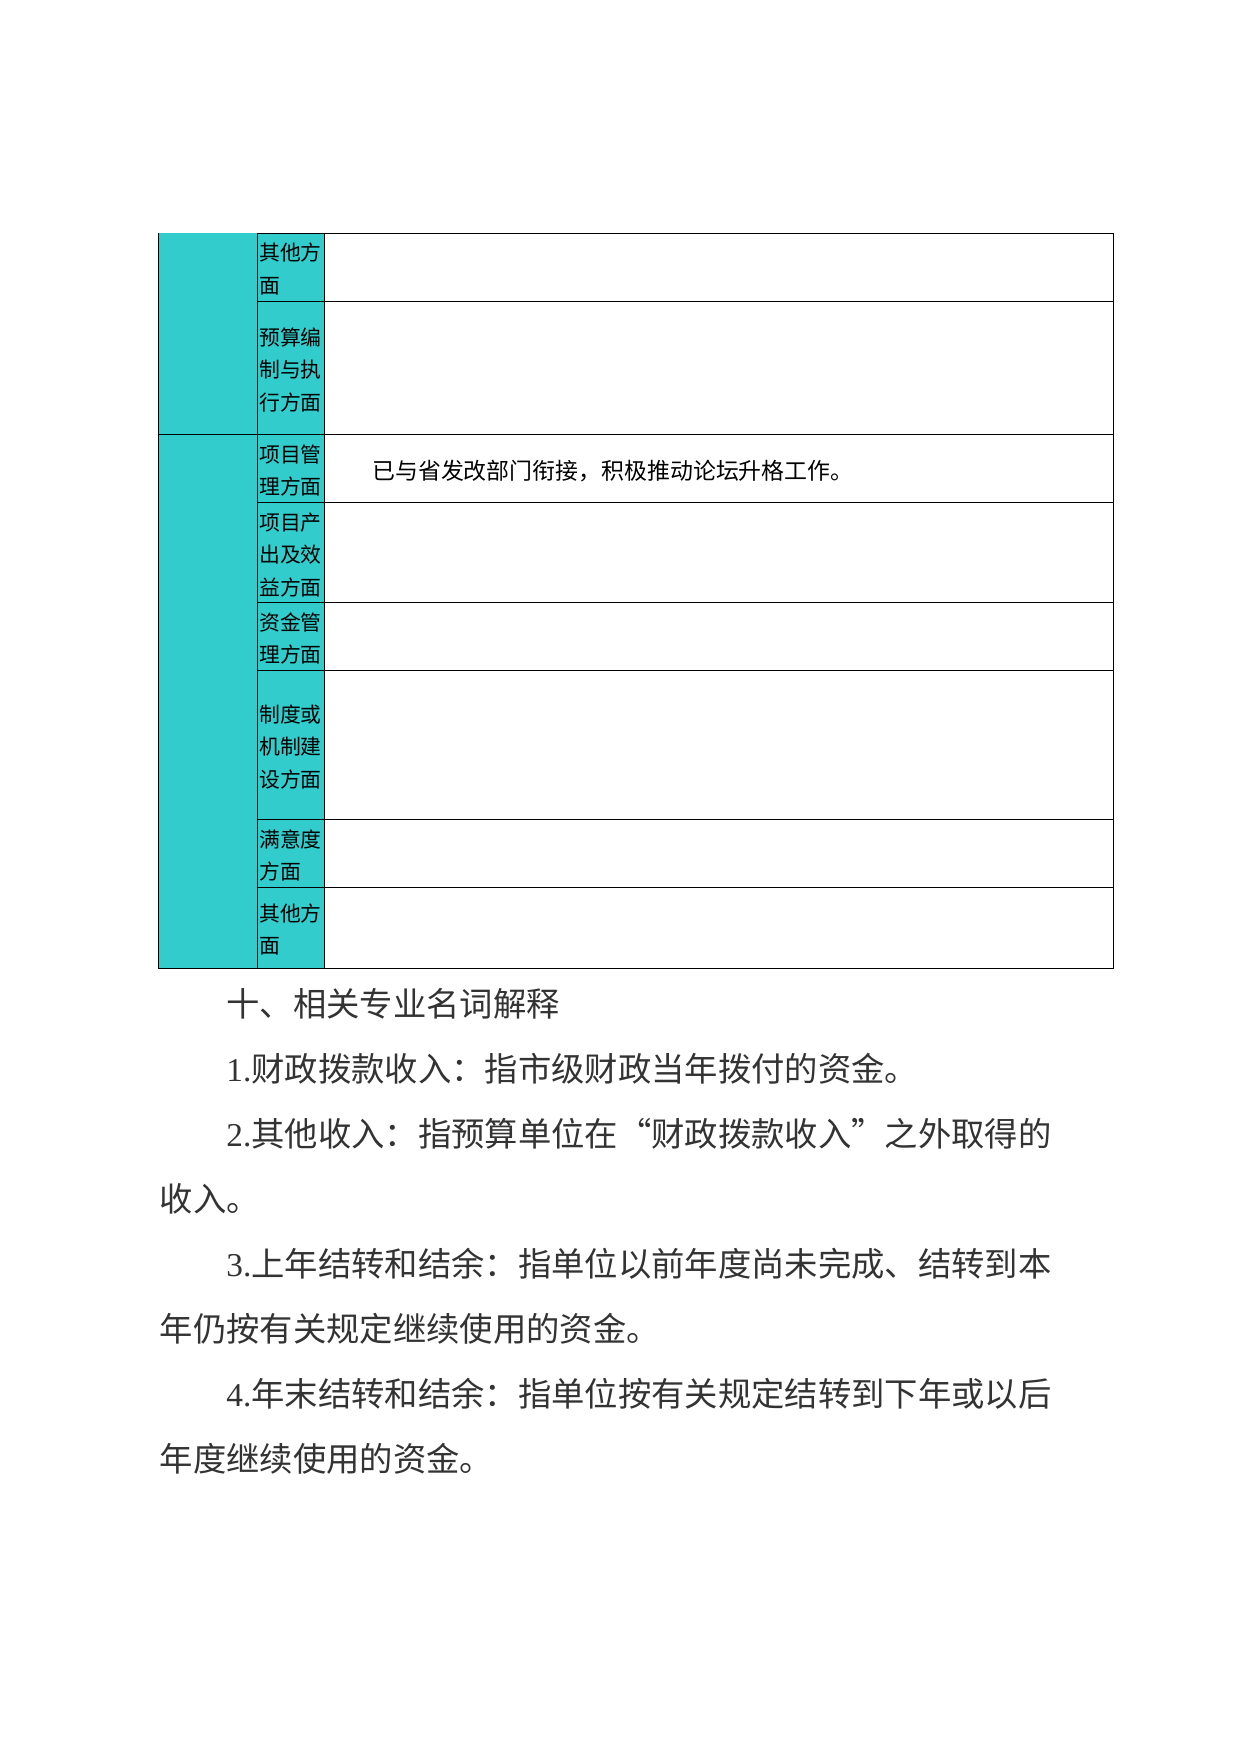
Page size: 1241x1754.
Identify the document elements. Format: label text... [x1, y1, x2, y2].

table_cell [325, 302, 1113, 434]
table_cell [159, 435, 257, 968]
table_cell [325, 888, 1113, 968]
table_cell [325, 603, 1113, 670]
table_cell 制度或机制建设方面 [258, 671, 324, 819]
text 4.年末结转和结余：指单位按有关规定结转到下年或以后年度继续使用的资金。 [159, 1359, 1081, 1489]
table_cell 其他方面 [258, 234, 324, 301]
table_cell 项目管理方面 [258, 435, 324, 502]
table_cell 已与省发改部门衔接，积极推动论坛升格工作。 [325, 435, 1113, 502]
table_cell 满意度方面 [258, 820, 324, 887]
table_cell [325, 671, 1113, 819]
text 十、相关专业名词解释 [159, 969, 1081, 1034]
text 1.财政拨款收入：指市级财政当年拨付的资金。 [159, 1034, 1081, 1099]
table_cell [325, 234, 1113, 301]
table_cell 资金管理方面 [258, 603, 324, 670]
table_cell [325, 503, 1113, 602]
table_cell [325, 820, 1113, 887]
table_cell 其他方面 [258, 888, 324, 968]
table_cell 项目产出及效益方面 [258, 503, 324, 602]
text 3.上年结转和结余：指单位以前年度尚未完成、结转到本年仍按有关规定继续使用的资金。 [159, 1229, 1081, 1359]
table_cell 预算编制与执行方面 [258, 302, 324, 434]
text 2.其他收入：指预算单位在“财政拨款收入”之外取得的收入。 [159, 1099, 1081, 1229]
